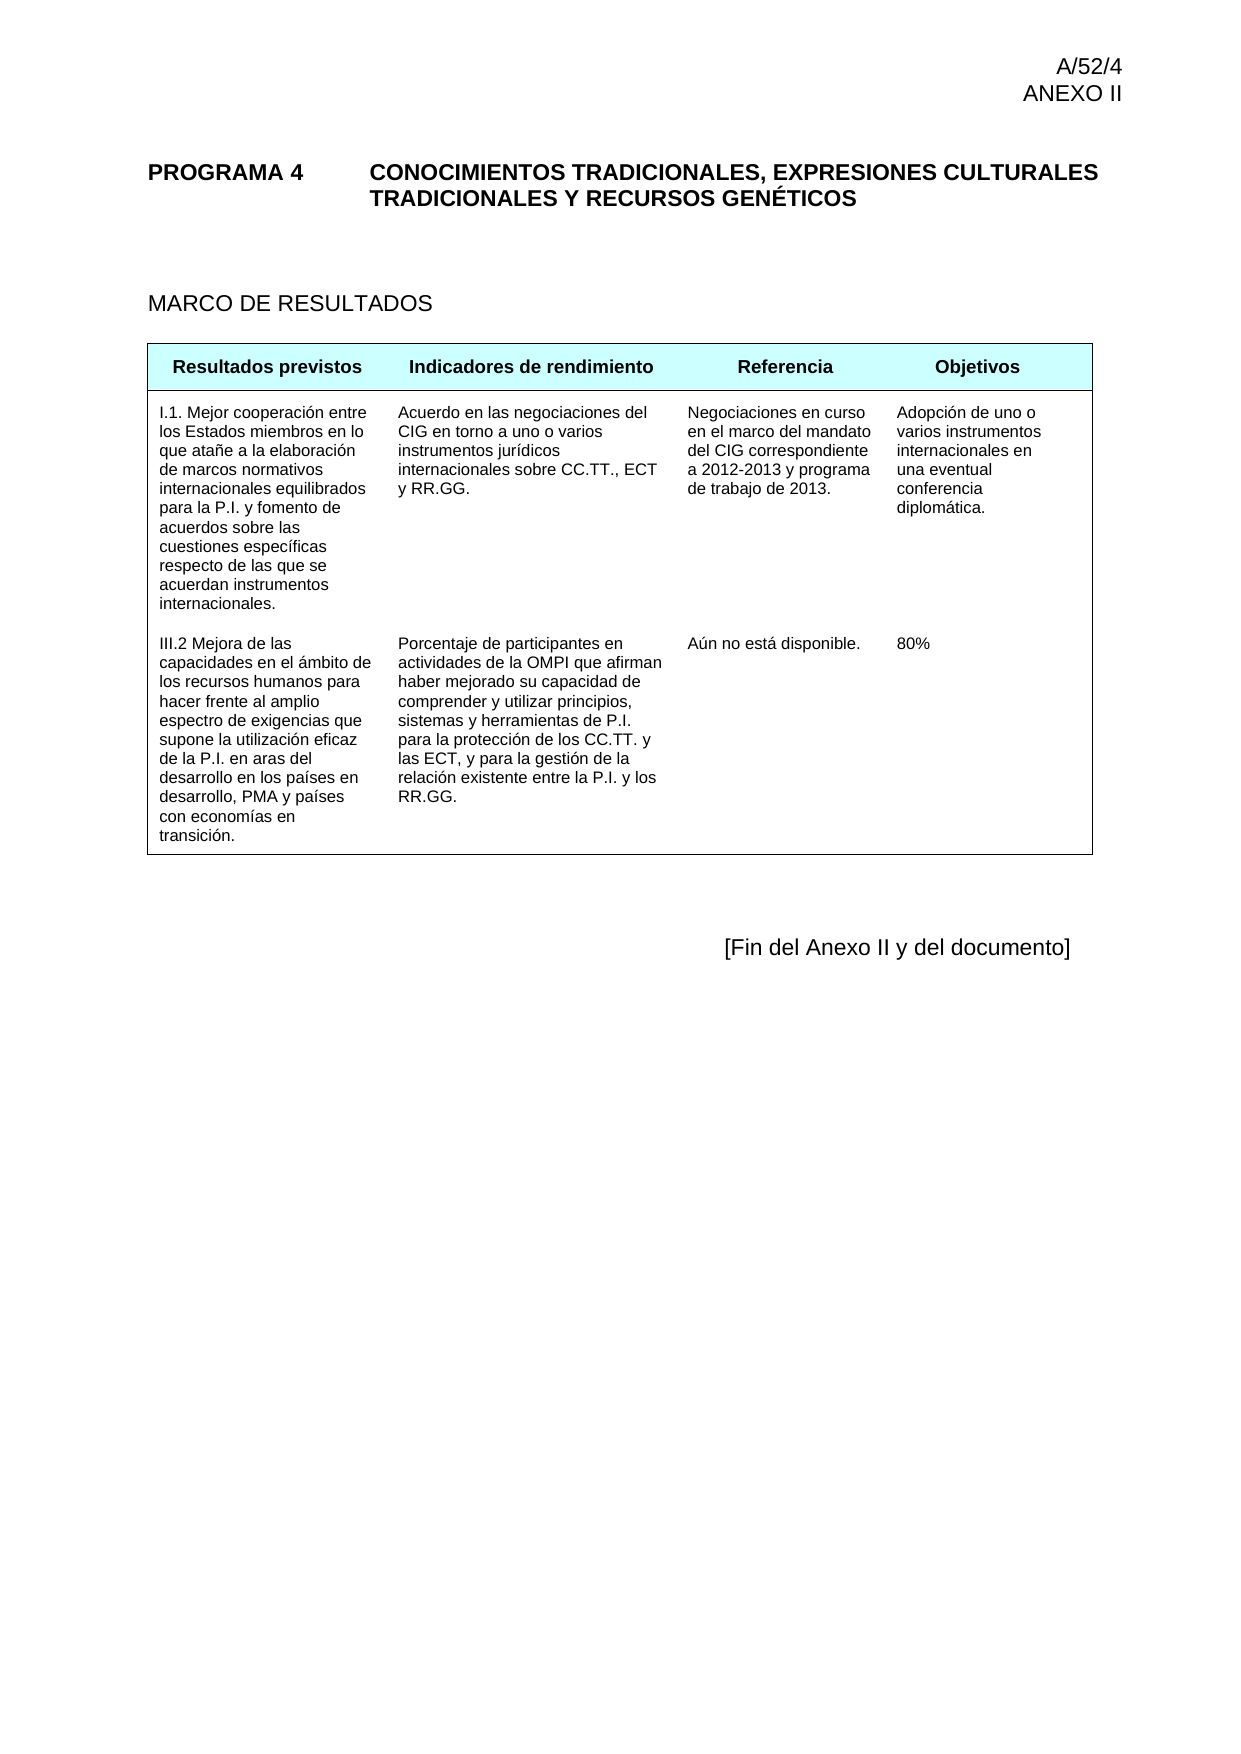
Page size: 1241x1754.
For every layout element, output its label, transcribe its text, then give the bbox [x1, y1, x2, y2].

table_cell Adopción de uno o varios instrumentos internacionales en una eventual conferencia diplomática. [885, 391, 1092, 622]
table_cell Aún no está disponible. [676, 622, 885, 853]
text [Fin del Anexo II y del documento] [724, 934, 1122, 960]
table_cell III.2 Mejora de las capacidades en el ámbito de los recursos humanos para hacer frente al amplio espectro de exigencias que supone la utilización eficaz de la P.I. en aras del desarrollo en los países en desarrollo, PMA y países con economías en transición. [148, 622, 387, 853]
table_header Referencia [676, 344, 885, 389]
table_cell 80% [885, 622, 1092, 853]
table_header Objetivos [885, 344, 1092, 389]
table_cell Porcentaje de participantes en actividades de la OMPI que afirman haber mejorado su capacidad de comprender y utilizar principios, sistemas y herramientas de P.I. para la protección de los CC.TT. y las ECT, y para la gestión de la relación existente entre la P.I. y los RR.GG. [387, 622, 676, 853]
table_header Resultados previstos [148, 344, 387, 389]
text PROGRAMA 4 CONOCIMIENTOS TRADICIONALES, EXPRESIONES CULTURALES TRADICIONALES Y RECURSOS GENÉTICOS [148, 158, 1122, 211]
text MARCO DE RESULTADOS [148, 290, 1122, 317]
table_cell Negociaciones en curso en el marco del mandato del CIG correspondiente a 2012-2013 y programa de trabajo de 2013. [676, 391, 885, 622]
table_header Indicadores de rendimiento [387, 344, 676, 389]
table_cell I.1. Mejor cooperación entre los Estados miembros en lo que atañe a la elaboración de marcos normativos internacionales equilibrados para la P.I. y fomento de acuerdos sobre las cuestiones específicas respecto de las que se acuerdan instrumentos internacionales. [148, 391, 387, 622]
table_cell Acuerdo en las negociaciones del CIG en torno a uno o varios instrumentos jurídicos internacionales sobre CC.TT., ECT y RR.GG. [387, 391, 676, 622]
